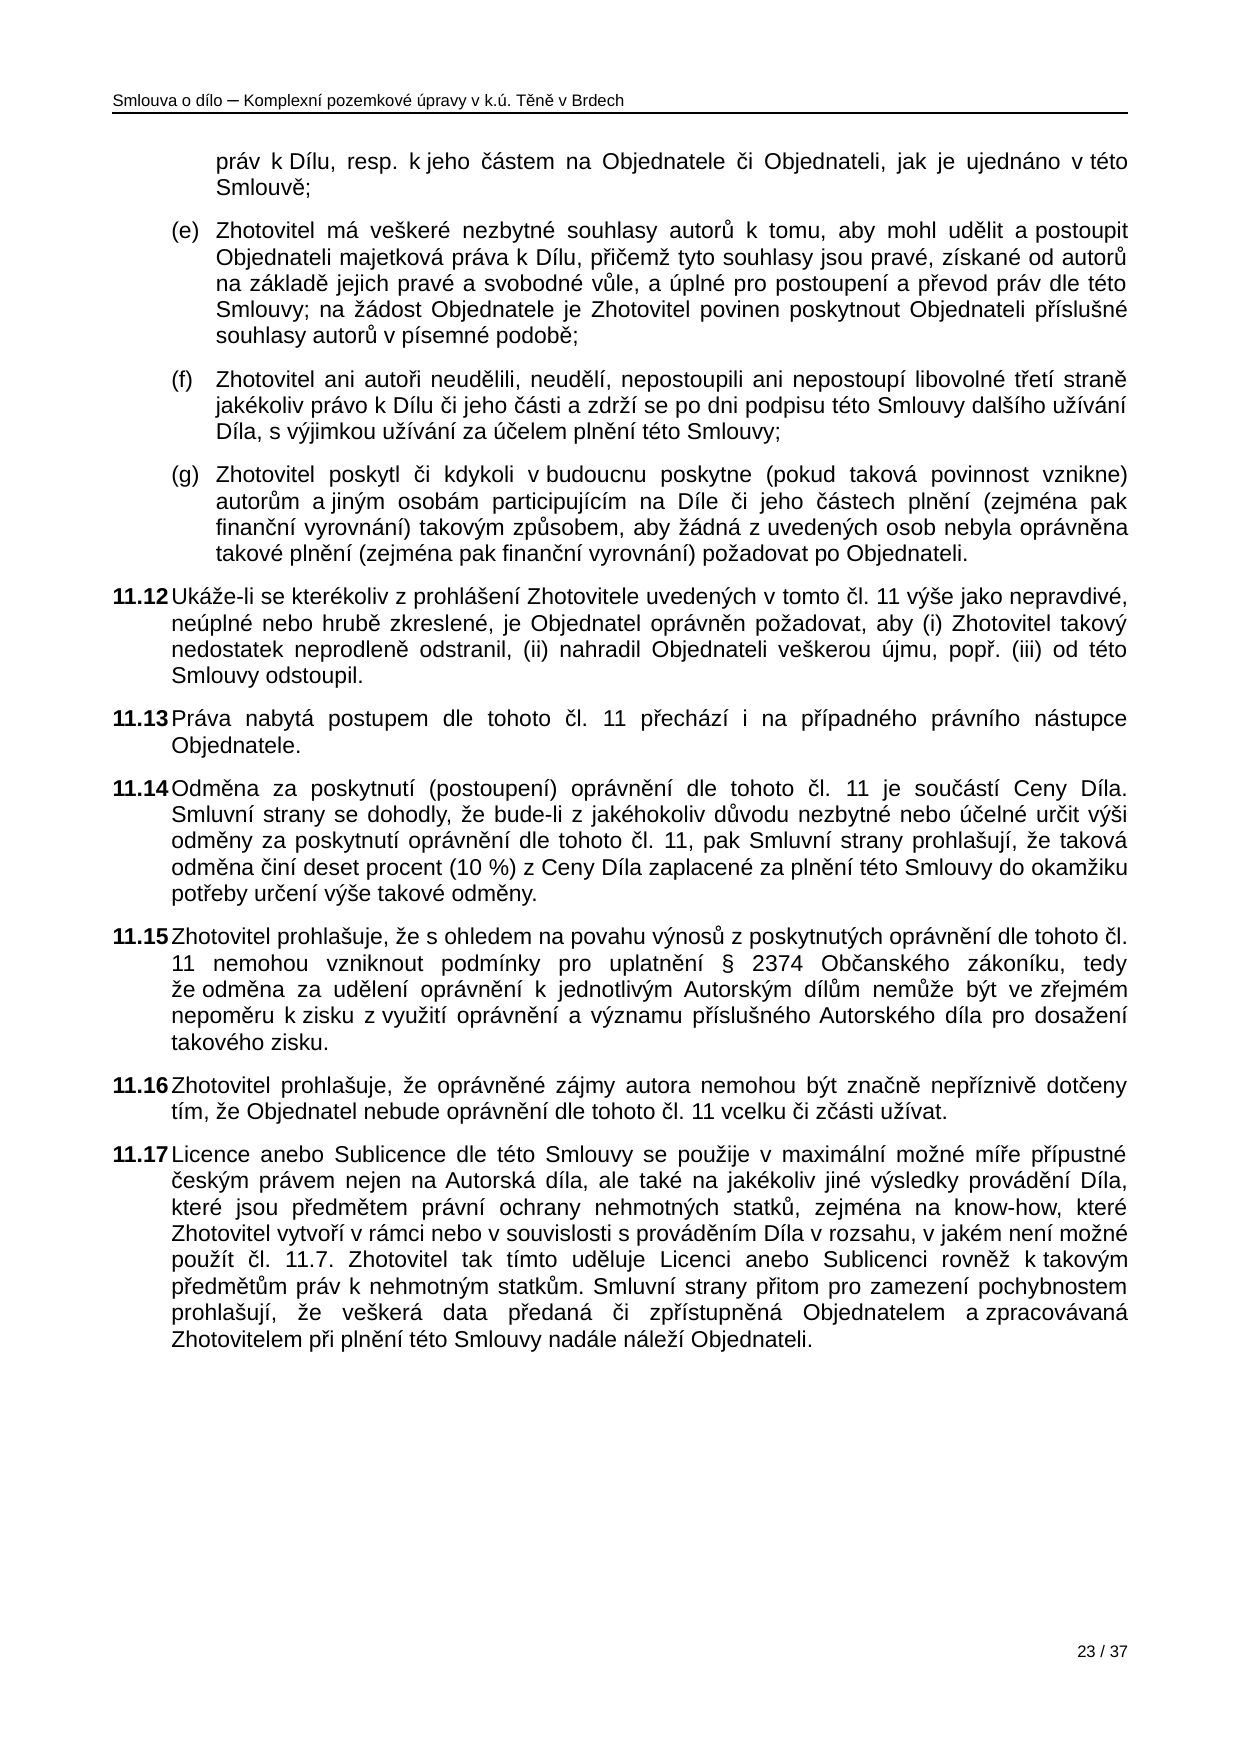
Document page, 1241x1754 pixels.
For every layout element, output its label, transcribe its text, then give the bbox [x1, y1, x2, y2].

text Zhotovitel má veškeré nezbytné souhlasy autorů k tomu, aby mohl udělit a postoupit Objednateli majetková práva k Dílu, přičemž tyto souhlasy jsou pravé, získané od autorů na základě jejich pravé a svobodné vůle, a úplné pro postoupení a převod práv dle této Smlouvy; na žádost Objednatele je Zhotovitel povinen poskytnout Objednateli příslušné souhlasy autorů v písemné podobě; [171, 217, 1128, 349]
text Ukáže-li se kterékoliv z prohlášení Zhotovitele uvedených v tomto čl. 11 výše jako nepravdivé, neúplné nebo hrubě zkreslené, je Objednatel oprávněn požadovat, aby (i) Zhotovitel takový nedostatek neprodleně odstranil, (ii) nahradil Objednateli veškerou újmu, popř. (iii) od této Smlouvy odstoupil. [112, 583, 1128, 689]
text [171, 148, 1128, 200]
text Zhotovitel prohlašuje, že s ohledem na povahu výnosů z poskytnutých oprávnění dle tohoto čl. 11 nemohou vzniknout podmínky pro uplatnění § 2374 Občanského zákoníku, tedy že odměna za udělení oprávnění k jednotlivým Autorským dílům nemůže být ve zřejmém nepoměru k zisku z využití oprávnění a významu příslušného Autorského díla pro dosažení takového zisku. [112, 923, 1128, 1055]
text Odměna za poskytnutí (postoupení) oprávnění dle tohoto čl. 11 je součástí Ceny Díla. Smluvní strany se dohodly, že bude-li z jakéhokoliv důvodu nezbytné nebo účelné určit výši odměny za poskytnutí oprávnění dle tohoto čl. 11, pak Smluvní strany prohlašují, že taková odměna činí deset procent (10 %) z Ceny Díla zaplacené za plnění této Smlouvy do okamžiku potřeby určení výše takové odměny. [112, 775, 1128, 907]
text Zhotovitel prohlašuje, že oprávněné zájmy autora nemohou být značně nepříznivě dotčeny tím, že Objednatel nebude oprávnění dle tohoto čl. 11 vcelku či zčásti užívat. [112, 1072, 1128, 1124]
text Práva nabytá postupem dle tohoto čl. 11 přechází i na případného právního nástupce Objednatele. [112, 705, 1128, 758]
text Zhotovitel ani autoři neudělili, neudělí, nepostoupili ani nepostoupí libovolné třetí straně jakékoliv právo k Dílu či jeho části a zdrží se po dni podpisu této Smlouvy dalšího užívání Díla, s výjimkou užívání za účelem plnění této Smlouvy; [171, 366, 1128, 444]
text Zhotovitel poskytl či kdykoli v budoucnu poskytne (pokud taková povinnost vznikne) autorům a jiným osobám participujícím na Díle či jeho částech plnění (zejména pak finanční vyrovnání) takovým způsobem, aby žádná z uvedených osob nebyla oprávněna takové plnění (zejména pak finanční vyrovnání) požadovat po Objednateli. [171, 461, 1128, 567]
text Licence anebo Sublicence dle této Smlouvy se použije v maximální možné míře přípustné českým právem nejen na Autorská díla, ale také na jakékoliv jiné výsledky provádění Díla, které jsou předmětem právní ochrany nehmotných statků, zejména na know-how, které Zhotovitel vytvoří v rámci nebo v souvislosti s prováděním Díla v rozsahu, v jakém není možné použít čl. 11.7. Zhotovitel tak tímto uděluje Licenci anebo Sublicenci rovněž k takovým předmětům práv k nehmotným statkům. Smluvní strany přitom pro zamezení pochybnostem prohlašují, že veškerá data předaná či zpřístupněná Objednatelem a zpracovávaná Zhotovitelem při plnění této Smlouvy nadále náleží Objednateli. [112, 1141, 1128, 1352]
